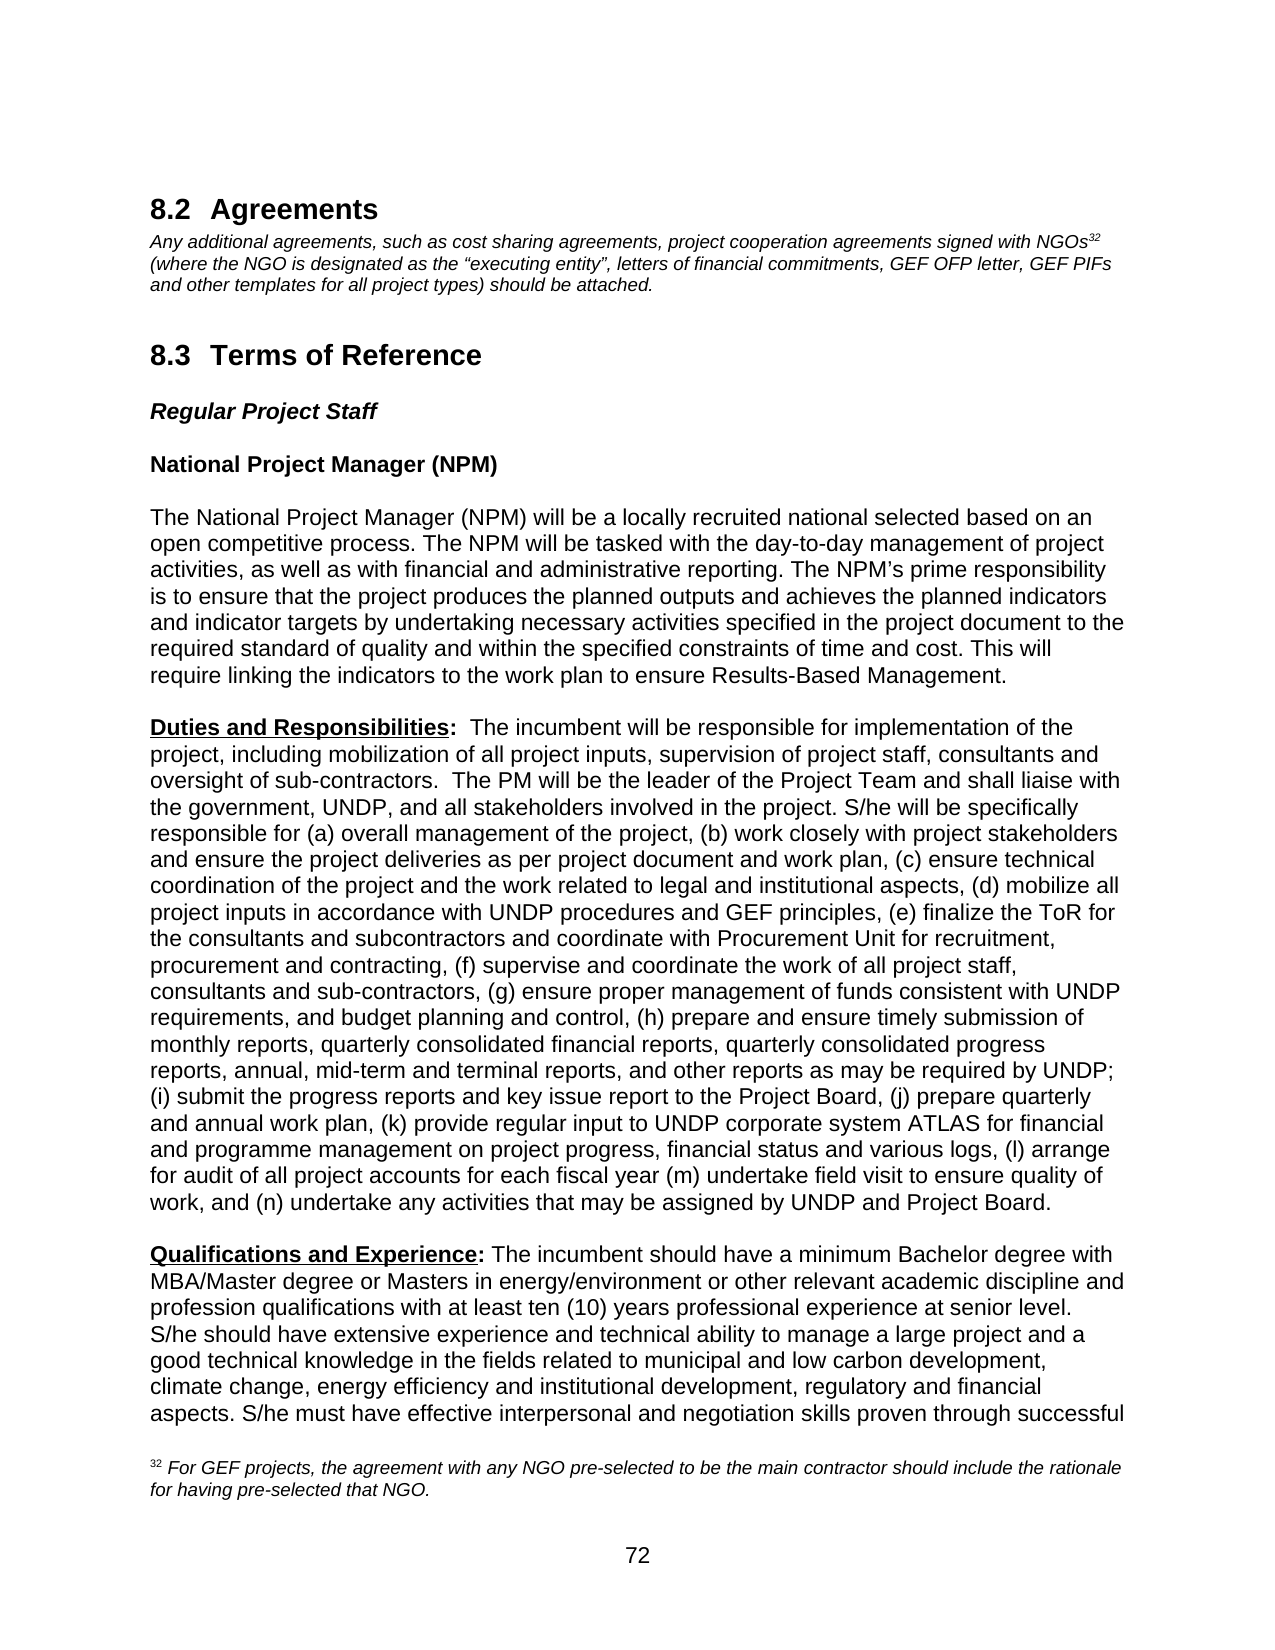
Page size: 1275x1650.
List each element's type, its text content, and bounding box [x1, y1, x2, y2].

text National Project Manager (NPM) [150, 451, 1125, 477]
text Regular Project Staff [150, 398, 1125, 424]
text Any additional agreements, such as cost sharing agreements, project cooperation agreements signed with NGOs (where the NGO is designated as the “executing entity”, letters of financial commitments, GEF OFP letter, GEF PIFs and other templates for all project types) should be attached. [150, 231, 1125, 296]
subtitle Terms of Reference [150, 338, 1125, 372]
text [150, 1241, 1125, 1426]
text Duties and Responsibilities: The incumbent will be responsible for implementation of the project, including mobilization of all project inputs, supervision of project staff, consultants and oversight of sub-contractors. The PM will be the leader of the Project Team and shall liaise with the government, UNDP, and all stakeholders involved in the project. S/he will be specifically responsible for (a) overall management of the project, (b) work closely with project stakeholders and ensure the project deliveries as per project document and work plan, (c) ensure technical coordination of the project and the work related to legal and institutional aspects, (d) mobilize all project inputs in accordance with UNDP procedures and GEF principles, (e) finalize the ToR for the consultants and subcontractors and coordinate with Procurement Unit for recruitment, procurement and contracting, (f) supervise and coordinate the work of all project staff, consultants and sub-contractors, (g) ensure proper management of funds consistent with UNDP requirements, and budget planning and control, (h) prepare and ensure timely submission of monthly reports, quarterly consolidated financial reports, quarterly consolidated progress reports, annual, mid-term and terminal reports, and other reports as may be required by UNDP; (i) submit the progress reports and key issue report to the Project Board, (j) prepare quarterly and annual work plan, (k) provide regular input to UNDP corporate system ATLAS for financial and programme management on project progress, financial status and various logs, (l) arrange for audit of all project accounts for each fiscal year (m) undertake field visit to ensure quality of work, and (n) undertake any activities that may be assigned by UNDP and Project Board. [150, 714, 1125, 1215]
text The National Project Manager (NPM) will be a locally recruited national selected based on an open competitive process. The NPM will be tasked with the day-to-day management of project activities, as well as with financial and administrative reporting. The NPM’s prime responsibility is to ensure that the project produces the planned outputs and achieves the planned indicators and indicator targets by undertaking necessary activities specified in the project document to the required standard of quality and within the specified constraints of time and cost. This will require linking the indicators to the work plan to ensure Results-Based Management. [150, 503, 1125, 688]
subtitle Agreements [150, 192, 1125, 226]
